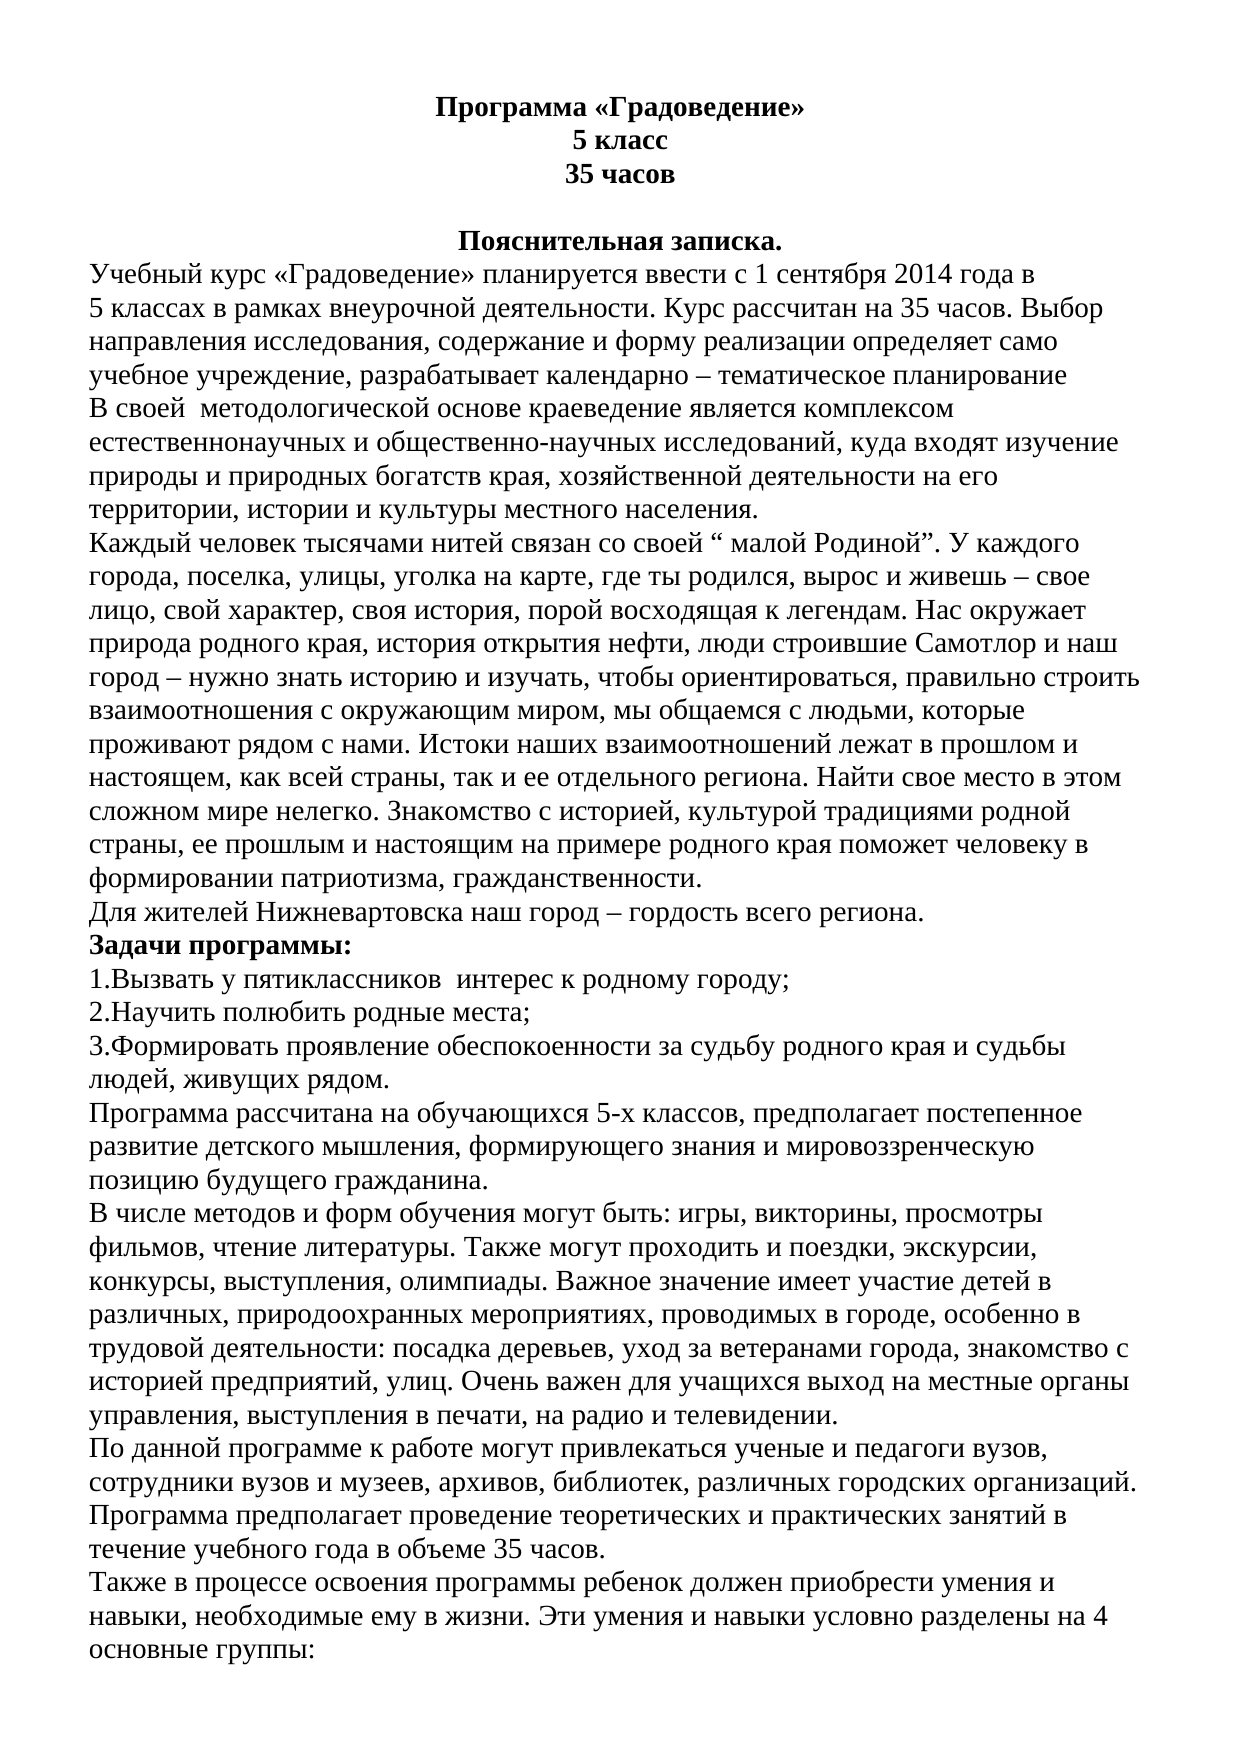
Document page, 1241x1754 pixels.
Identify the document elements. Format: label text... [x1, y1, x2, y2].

text Также в процессе освоения программы ребенок должен приобрести умения и навыки, необходимые ему в жизни. Эти умения и навыки условно разделены на 4 основные группы: [89, 1564, 1152, 1665]
text В числе методов и форм обучения могут быть: игры, викторины, просмотры фильмов, чтение литературы. Также могут проходить и поездки, экскурсии, конкурсы, выступления, олимпиады. Важное значение имеет участие детей в различных, природоохранных мероприятиях, проводимых в городе, особенно в трудовой деятельности: посадка деревьев, уход за ветеранами города, знакомство с историей предприятий, улиц. Очень важен для учащихся выход на местные органы управления, выступления в печати, на радио и телевидении. [89, 1196, 1152, 1430]
text 5 класс [89, 122, 1152, 156]
text Программа предполагает проведение теоретических и практических занятий в течение учебного года в объеме 35 часов. [89, 1497, 1152, 1564]
text 2.Научить полюбить родные места; [89, 994, 1152, 1028]
text 3.Формировать проявление обеспокоенности за судьбу родного края и судьбы людей, живущих рядом. [89, 1028, 1152, 1095]
text Программа рассчитана на обучающихся 5-х классов, предполагает постепенное развитие детского мышления, формирующего знания и мировоззренческую позицию будущего гражданина. [89, 1095, 1152, 1196]
text Задачи программы: [89, 927, 1152, 961]
text В своей методологической основе краеведение является комплексом естественнонаучных и общественно-научных исследований, куда входят изучение природы и природных богатств края, хозяйственной деятельности на его территории, истории и культуры местного населения. [89, 391, 1152, 525]
text Программа «Градоведение» [89, 89, 1152, 122]
text Пояснительная записка. [89, 223, 1152, 256]
text Для жителей Нижневартовска наш город – гордость всего региона. [89, 894, 1152, 927]
text 1.Вызвать у пятиклассников интерес к родному городу; [89, 961, 1152, 994]
text По данной программе к работе могут привлекаться ученые и педагоги вузов, сотрудники вузов и музеев, архивов, библиотек, различных городских организаций. [89, 1430, 1152, 1497]
text Учебный курс «Градоведение» планируется ввести с 1 сентября 2014 года в 5 классах в рамках внеурочной деятельности. Курс рассчитан на 35 часов. Выбор направления исследования, содержание и форму реализации определяет само учебное учреждение, разрабатывает календарно – тематическое планирование [89, 256, 1152, 391]
text Каждый человек тысячами нитей связан со своей “ малой Родиной”. У каждого города, поселка, улицы, уголка на карте, где ты родился, вырос и живешь – свое лицо, свой характер, своя история, порой восходящая к легендам. Нас окружает природа родного края, история открытия нефти, люди строившие Самотлор и наш город – нужно знать историю и изучать, чтобы ориентироваться, правильно строить взаимоотношения с окружающим миром, мы общаемся с людьми, которые проживают рядом с нами. Истоки наших взаимоотношений лежат в прошлом и настоящем, как всей страны, так и ее отдельного региона. Найти свое место в этом сложном мире нелегко. Знакомство с историей, культурой традициями родной страны, ее прошлым и настоящим на примере родного края поможет человеку в формировании патриотизма, гражданственности. [89, 525, 1152, 894]
text 35 часов [89, 156, 1152, 189]
